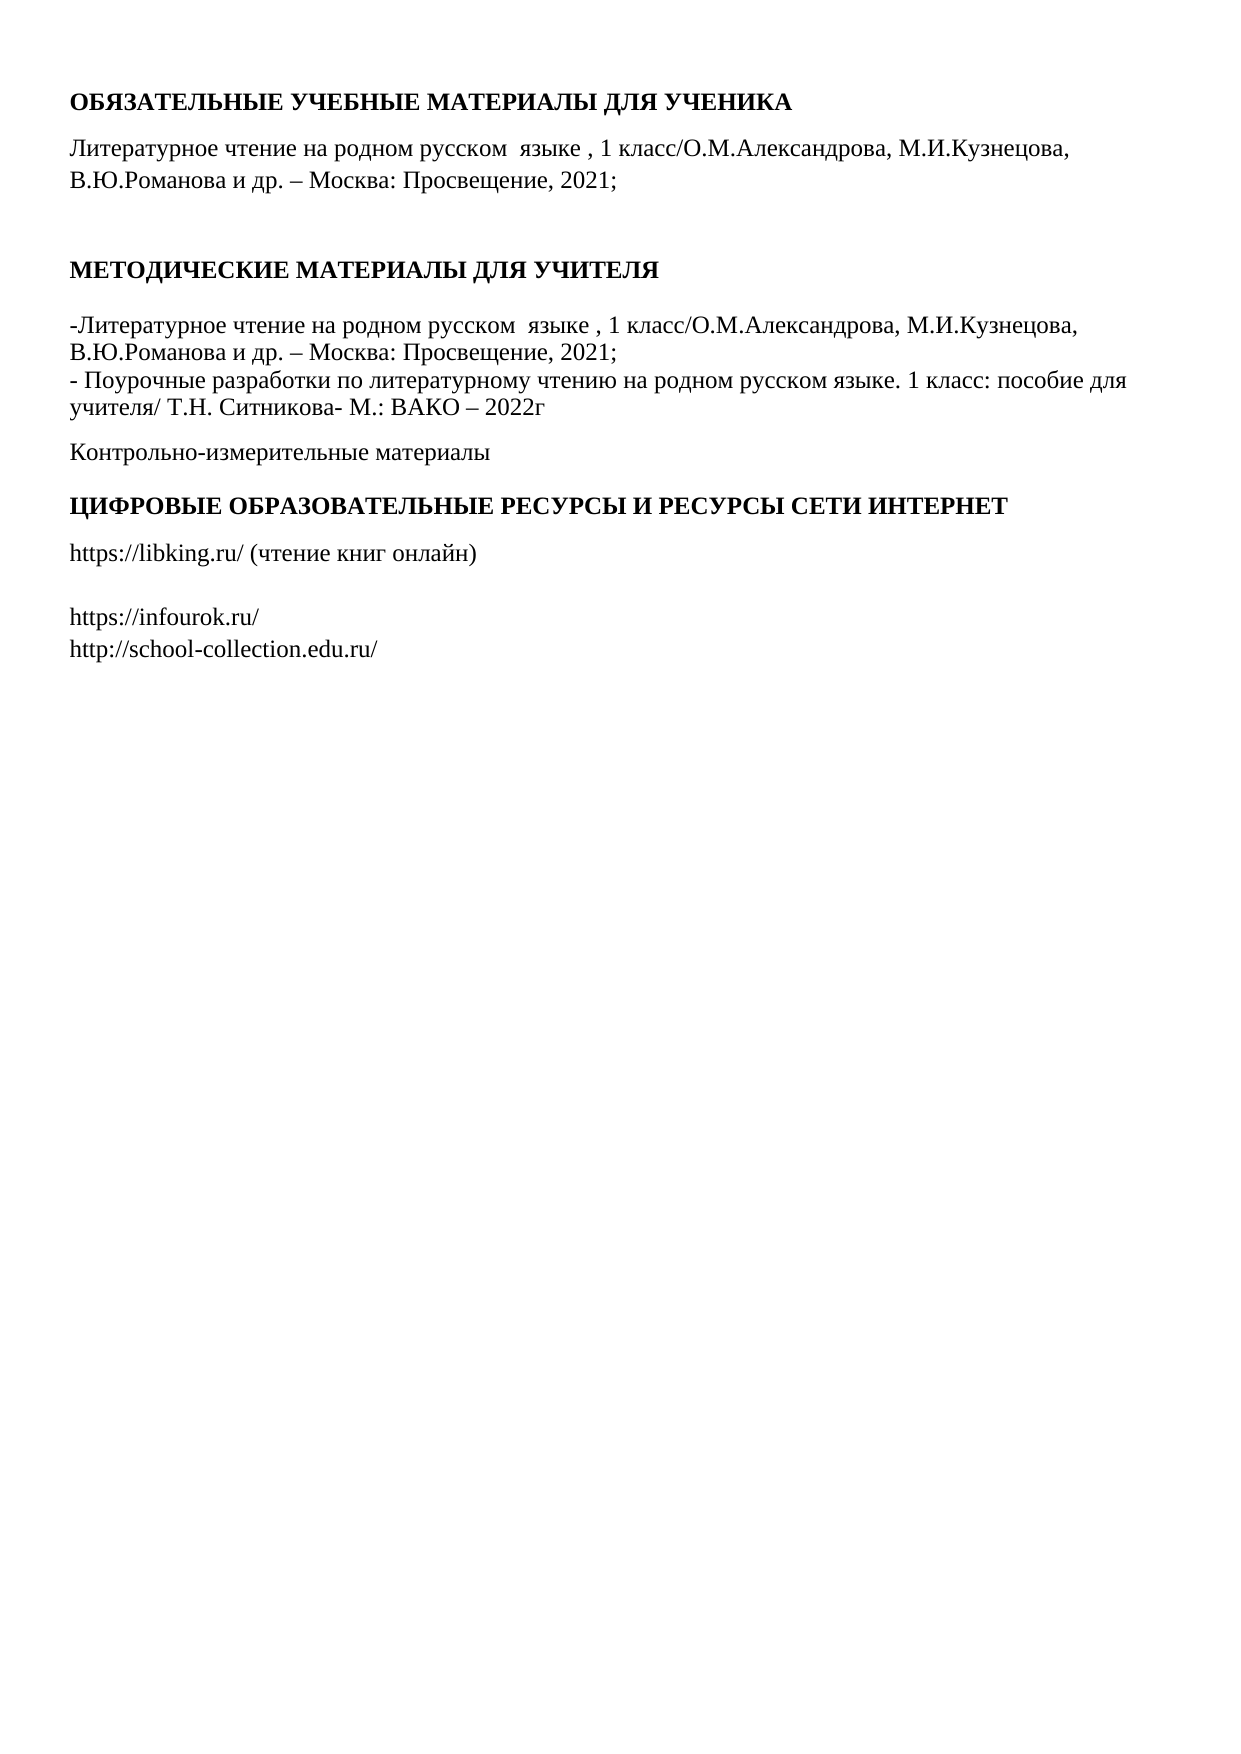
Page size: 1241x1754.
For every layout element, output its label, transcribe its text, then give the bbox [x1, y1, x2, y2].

text Литературное чтение на родном русском языке , 1 класс/О.М.Александрова, М.И.Кузнецова, В.Ю.Романова и др. – Москва: Просвещение, 2021; [69, 133, 1172, 226]
text https://libking.ru/ (чтение книг онлайн) https://infourok.ru/ http://school-collection.edu.ru/ [69, 538, 482, 663]
text -Литературное чтение на родном русском языке , 1 класс/О.М.Александрова, М.И.Кузнецова, В.Ю.Романова и др. – Москва: Просвещение, 2021; - Поурочные разработки по литературному чтению на родном русском языке. 1 класс: пособие для учителя/ Т.Н. Ситникова- М.: ВАКО – 2022г [69, 311, 1172, 421]
text ЦИФРОВЫЕ ОБРАЗОВАТЕЛЬНЫЕ РЕСУРСЫ И РЕСУРСЫ СЕТИ ИНТЕРНЕТ [69, 493, 1172, 520]
text Контрольно-измерительные материалы [69, 438, 1172, 465]
text ОБЯЗАТЕЛЬНЫЕ УЧЕБНЫЕ МАТЕРИАЛЫ ДЛЯ УЧЕНИКА [69, 89, 1172, 116]
text МЕТОДИЧЕСКИЕ МАТЕРИАЛЫ ДЛЯ УЧИТЕЛЯ [69, 257, 1172, 284]
